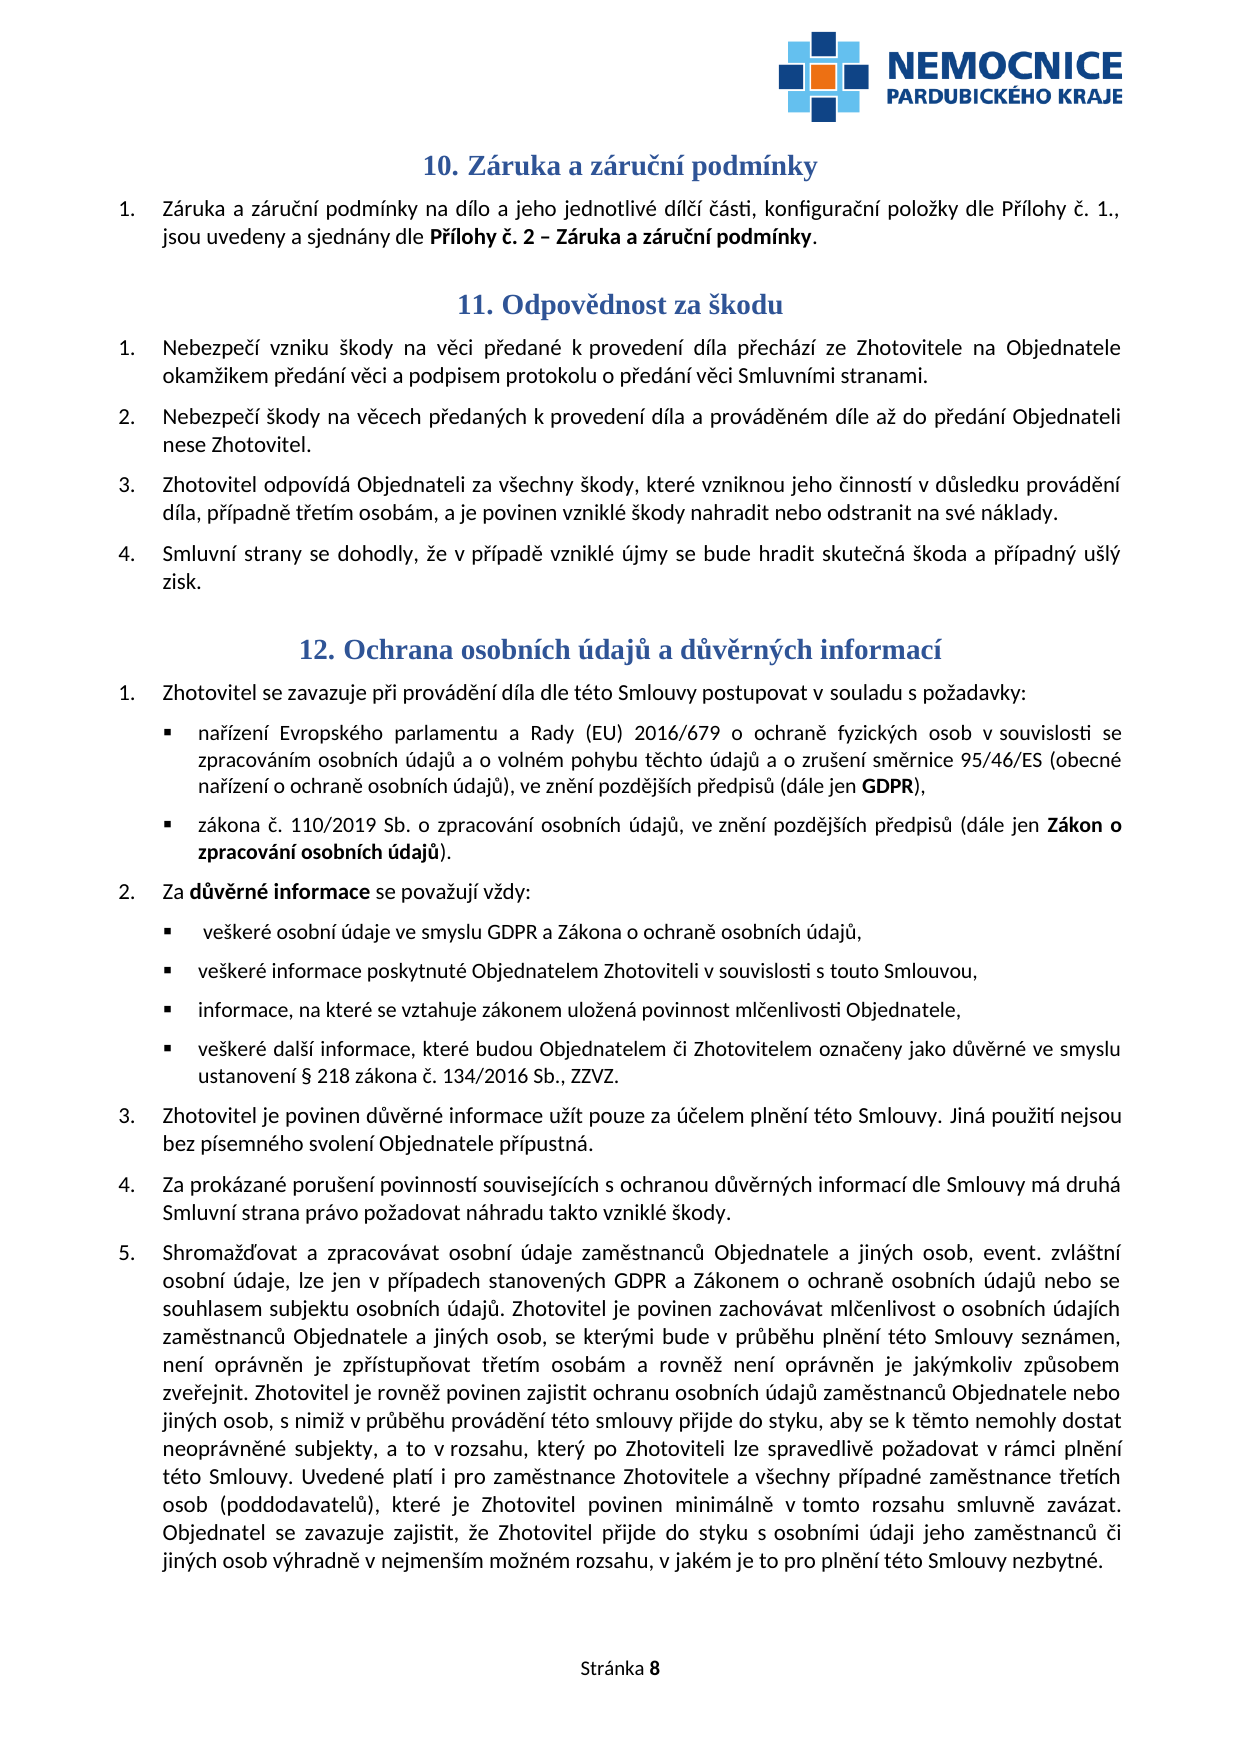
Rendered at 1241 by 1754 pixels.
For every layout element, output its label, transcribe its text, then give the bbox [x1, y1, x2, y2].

picture [777, 30, 1123, 123]
list veškeré informace poskytnuté Objednatelem Zhotoviteli v souvislosti s touto Smlouvou, [162, 957, 1122, 984]
list Nebezpečí škody na věcech předaných k provedení díla a prováděném díle až do předání Objednateli nese Zhotovitel. [118, 402, 1122, 458]
list veškeré osobní údaje ve smyslu GDPR a Zákona o ochraně osobních údajů, [162, 918, 1122, 944]
subtitle Odpovědnost za škodu [118, 287, 1122, 321]
subtitle Záruka a záruční podmínky [118, 148, 1122, 181]
list Zhotovitel odpovídá Objednateli za všechny škody, které vzniknou jeho činností v důsledku provádění díla, případně třetím osobám, a je povinen vzniklé škody nahradit nebo odstranit na své náklady. [118, 470, 1122, 526]
list nařízení Evropského parlamentu a Rady (EU) 2016/679 o ochraně fyzických osob v souvislosti se zpracováním osobních údajů a o volném pohybu těchto údajů a o zrušení směrnice 95/46/ES (obecné nařízení o ochraně osobních údajů), ve znění pozdějších předpisů (dále jen GDPR), [162, 719, 1122, 799]
list zákona č. 110/2019 Sb. o zpracování osobních údajů, ve znění pozdějších předpisů (dále jen Zákon o zpracování osobních údajů). [162, 812, 1122, 865]
list veškeré další informace, které budou Objednatelem či Zhotovitelem označeny jako důvěrné ve smyslu ustanovení § 218 zákona č. 134/2016 Sb., ZZVZ. [162, 1035, 1122, 1089]
subtitle Ochrana osobních údajů a důvěrných informací [118, 632, 1122, 666]
list Za prokázané porušení povinností souvisejících s ochranou důvěrných informací dle Smlouvy má druhá Smluvní strana právo požadovat náhradu takto vzniklé škody. [118, 1170, 1122, 1226]
list informace, na které se vztahuje zákonem uložená povinnost mlčenlivosti Objednatele, [162, 996, 1122, 1023]
list Zhotovitel je povinen důvěrné informace užít pouze za účelem plnění této Smlouvy. Jiná použití nejsou bez písemného svolení Objednatele přípustná. [118, 1101, 1122, 1157]
list Smluvní strany se dohodly, že v případě vzniklé újmy se bude hradit skutečná škoda a případný ušlý zisk. [118, 539, 1122, 595]
list Nebezpečí vzniku škody na věci předané k provedení díla přechází ze Zhotovitele na Objednatele okamžikem předání věci a podpisem protokolu o předání věci Smluvními stranami. [118, 333, 1122, 389]
list Zhotovitel se zavazuje při provádění díla dle této Smlouvy postupovat v souladu s požadavky: [118, 678, 1122, 707]
list Za důvěrné informace se považují vždy: [118, 877, 1122, 905]
list Záruka a záruční podmínky na dílo a jeho jednotlivé dílčí části, konfigurační položky dle Přílohy č. 1., jsou uvedeny a sjednány dle Přílohy č. 2 – Záruka a záruční podmínky. [118, 194, 1122, 250]
list Shromažďovat a zpracovávat osobní údaje zaměstnanců Objednatele a jiných osob, event. zvláštní osobní údaje, lze jen v případech stanovených GDPR a Zákonem o ochraně osobních údajů nebo se souhlasem subjektu osobních údajů. Zhotovitel je povinen zachovávat mlčenlivost o osobních údajích zaměstnanců Objednatele a jiných osob, se kterými bude v průběhu plnění této Smlouvy seznámen, není oprávněn je zpřístupňovat třetím osobám a rovněž není oprávněn je jakýmkoliv způsobem zveřejnit. Zhotovitel je rovněž povinen zajistit ochranu osobních údajů zaměstnanců Objednatele nebo jiných osob, s nimiž v průběhu provádění této smlouvy přijde do styku, aby se k těmto nemohly dostat neoprávněné subjekty, a to v rozsahu, který po Zhotoviteli lze spravedlivě požadovat v rámci plnění této Smlouvy. Uvedené platí i pro zaměstnance Zhotovitele a všechny případné zaměstnance třetích osob (poddodavatelů), které je Zhotovitel povinen minimálně v tomto rozsahu smluvně zavázat. Objednatel se zavazuje zajistit, že Zhotovitel přijde do styku s osobními údaji jeho zaměstnanců či jiných osob výhradně v nejmenším možném rozsahu, v jakém je to pro plnění této Smlouvy nezbytné. [118, 1238, 1122, 1574]
